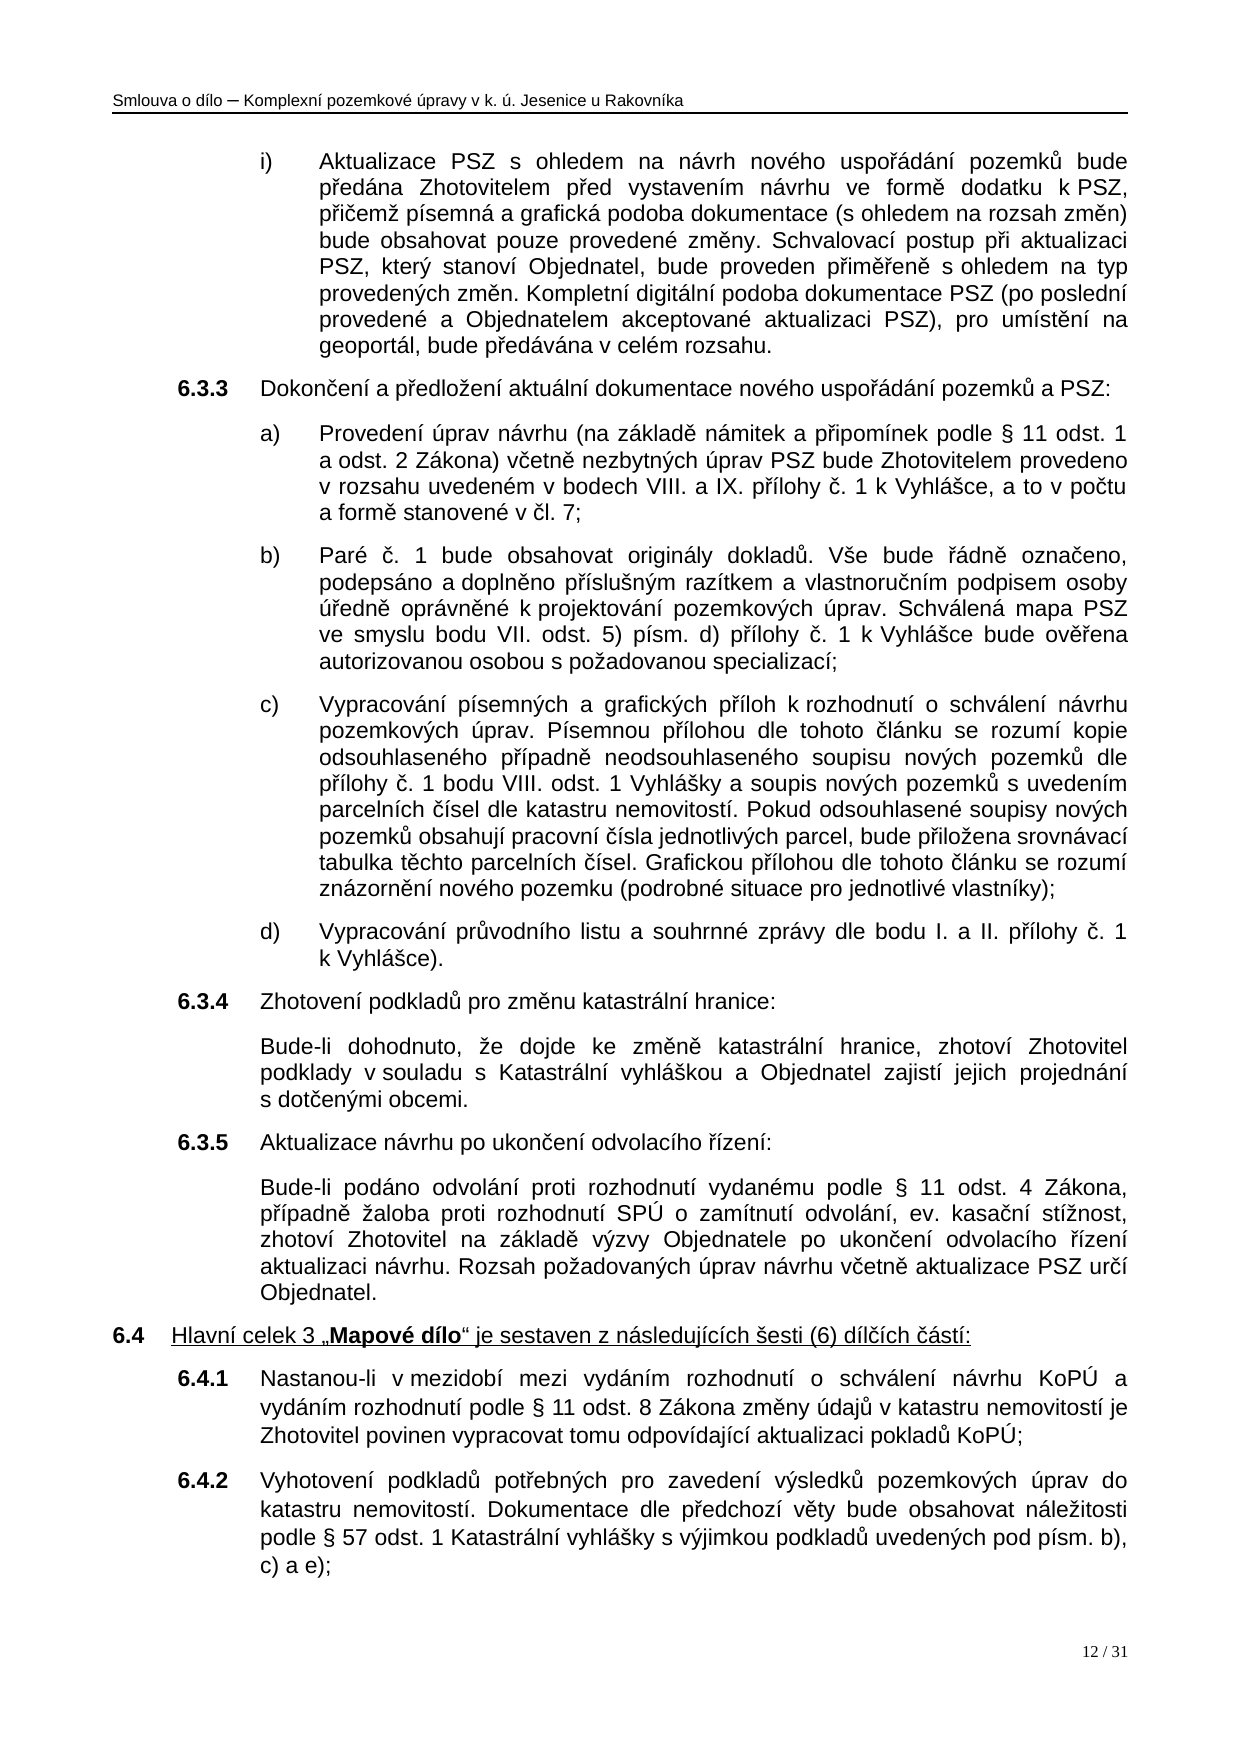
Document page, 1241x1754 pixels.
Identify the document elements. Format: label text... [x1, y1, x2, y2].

list Vypracování písemných a grafických příloh k rozhodnutí o schválení návrhu pozemkových úprav. Písemnou přílohou dle tohoto článku se rozumí kopie odsouhlaseného případně neodsouhlaseného soupisu nových pozemků dle přílohy č. 1 bodu VIII. odst. 1 Vyhlášky a soupis nových pozemků s uvedením parcelních čísel dle katastru nemovitostí. Pokud odsouhlasené soupisy nových pozemků obsahují pracovní čísla jednotlivých parcel, bude přiložena srovnávací tabulka těchto parcelních čísel. Grafickou přílohou dle tohoto článku se rozumí znázornění nového pozemku (podrobné situace pro jednotlivé vlastníky); [260, 691, 1128, 902]
list Bude-li dohodnuto, že dojde ke změně katastrální hranice, zhotoví Zhotovitel podklady v souladu s Katastrální vyhláškou a Objednatel zajistí jejich projednání s dotčenými obcemi. [260, 1033, 1128, 1112]
text Zhotovení podkladů pro změnu katastrální hranice: [177, 988, 1128, 1014]
list Bude-li podáno odvolání proti rozhodnutí vydanému podle § 11 odst. 4 Zákona, případně žaloba proti rozhodnutí SPÚ o zamítnutí odvolání, ev. kasační stížnost, zhotoví Zhotovitel na základě výzvy Objednatele po ukončení odvolacího řízení aktualizaci návrhu. Rozsah požadovaných úprav návrhu včetně aktualizace PSZ určí Objednatel. [260, 1174, 1128, 1305]
list Aktualizace PSZ s ohledem na návrh nového uspořádání pozemků bude předána Zhotovitelem před vystavením návrhu ve formě dodatku k PSZ, přičemž písemná a grafická podoba dokumentace (s ohledem na rozsah změn) bude obsahovat pouze provedené změny. Schvalovací postup při aktualizaci PSZ, který stanoví Objednatel, bude proveden přiměřeně s ohledem na typ provedených změn. Kompletní digitální podoba dokumentace PSZ (po poslední provedené a Objednatelem akceptované aktualizaci PSZ), pro umístění na geoportál, bude předávána v celém rozsahu. [260, 148, 1128, 358]
text Vyhotovení podkladů potřebných pro zavedení výsledků pozemkových úprav do katastru nemovitostí. Dokumentace dle předchozí věty bude obsahovat náležitosti podle § 57 odst. 1 Katastrální vyhlášky s výjimkou podkladů uvedených pod písm. b), c) a e); [177, 1467, 1128, 1579]
list Paré č. 1 bude obsahovat originály dokladů. Vše bude řádně označeno, podepsáno a doplněno příslušným razítkem a vlastnoručním podpisem osoby úředně oprávněné k projektování pozemkových úprav. Schválená mapa PSZ ve smyslu bodu VII. odst. 5) písm. d) přílohy č. 1 k Vyhlášce bude ověřena autorizovanou osobou s požadovanou specializací; [260, 542, 1128, 674]
text Aktualizace návrhu po ukončení odvolacího řízení: [177, 1128, 1128, 1155]
list Provedení úprav návrhu (na základě námitek a připomínek podle § 11 odst. 1 a odst. 2 Zákona) včetně nezbytných úprav PSZ bude Zhotovitelem provedeno v rozsahu uvedeném v bodech VIII. a IX. přílohy č. 1 k Vyhlášce, a to v počtu a formě stanovené v čl. 7; [260, 420, 1128, 526]
list Vypracování průvodního listu a souhrnné zprávy dle bodu I. a II. přílohy č. 1 k Vyhlášce). [260, 918, 1128, 971]
text Nastanou-li v mezidobí mezi vydáním rozhodnutí o schválení návrhu KoPÚ a vydáním rozhodnutí podle § 11 odst. 8 Zákona změny údajů v katastru nemovitostí je Zhotovitel povinen vypracovat tomu odpovídající aktualizaci pokladů KoPÚ; [177, 1365, 1128, 1448]
text Dokončení a předložení aktuální dokumentace nového uspořádání pozemků a PSZ: [177, 375, 1128, 402]
text Hlavní celek 3 „Mapové dílo“ je sestaven z následujících šesti (6) dílčích částí: [112, 1322, 1128, 1348]
